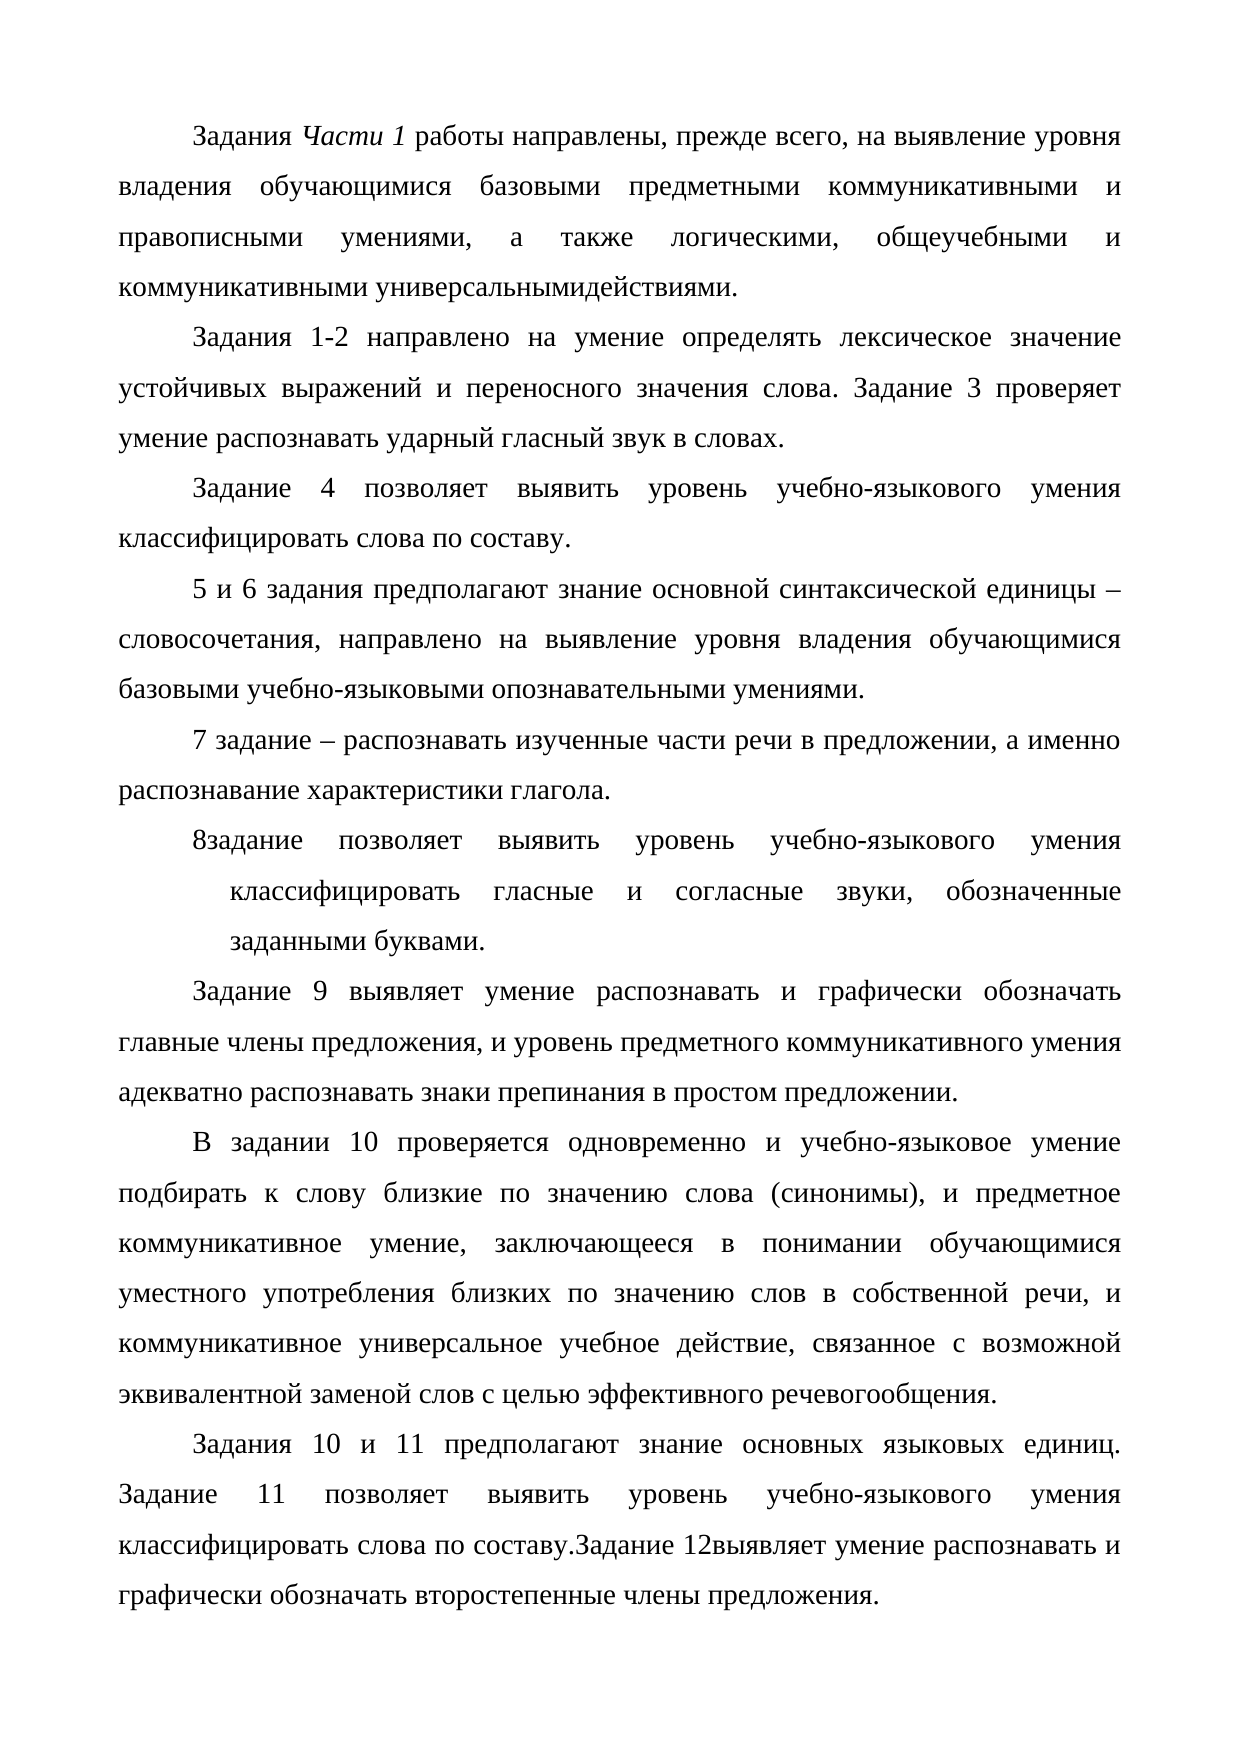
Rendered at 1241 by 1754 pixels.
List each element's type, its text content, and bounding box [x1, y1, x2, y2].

text 5 и 6 задания предполагают знание основной синтаксической единицы – словосочетания, направлено на выявление уровня владения обучающимися базовыми учебно-языковыми опознавательными умениями. [118, 571, 1122, 705]
text Задания Части 1 работы направлены, прежде всего, на выявление уровня владения обучающимися базовыми предметными коммуникативными и правописными умениями, а также логическими, общеучебными и коммуникативными универсальнымидействиями. [118, 118, 1122, 303]
text В задании 10 проверяется одновременно и учебно-языковое умение подбирать к слову близкие по значению слова (синонимы), и предметное коммуникативное умение, заключающееся в понимании обучающимися уместного употребления близких по значению слов в собственной речи, и коммуникативное универсальное учебное действие, связанное с возможной эквивалентной заменой слов с целью эффективного речевогообщения. [118, 1124, 1122, 1409]
text 7 задание – распознавать изученные части речи в предложении, а именно распознавание характеристики глагола. [118, 722, 1122, 806]
text Задание 9 выявляет умение распознавать и графически обозначать главные члены предложения, и уровень предметного коммуникативного умения адекватно распознавать знаки препинания в простом предложении. [118, 973, 1122, 1108]
text Задания 1-2 направлено на умение определять лексическое значение устойчивых выражений и переносного значения слова. Задание 3 проверяет умение распознавать ударный гласный звук в словах. [118, 319, 1122, 453]
list задание позволяет выявить уровень учебно-языкового умения классифицировать гласные и согласные звуки, обозначенные заданными буквами. [192, 822, 1122, 957]
text Задания 10 и 11 предполагают знание основных языковых единиц. Задание 11 позволяет выявить уровень учебно-языкового умения классифицировать слова по составу.Задание 12выявляет умение распознавать и графически обозначать второстепенные члены предложения. [118, 1426, 1122, 1611]
text Задание 4 позволяет выявить уровень учебно-языкового умения классифицировать слова по составу. [118, 470, 1122, 554]
